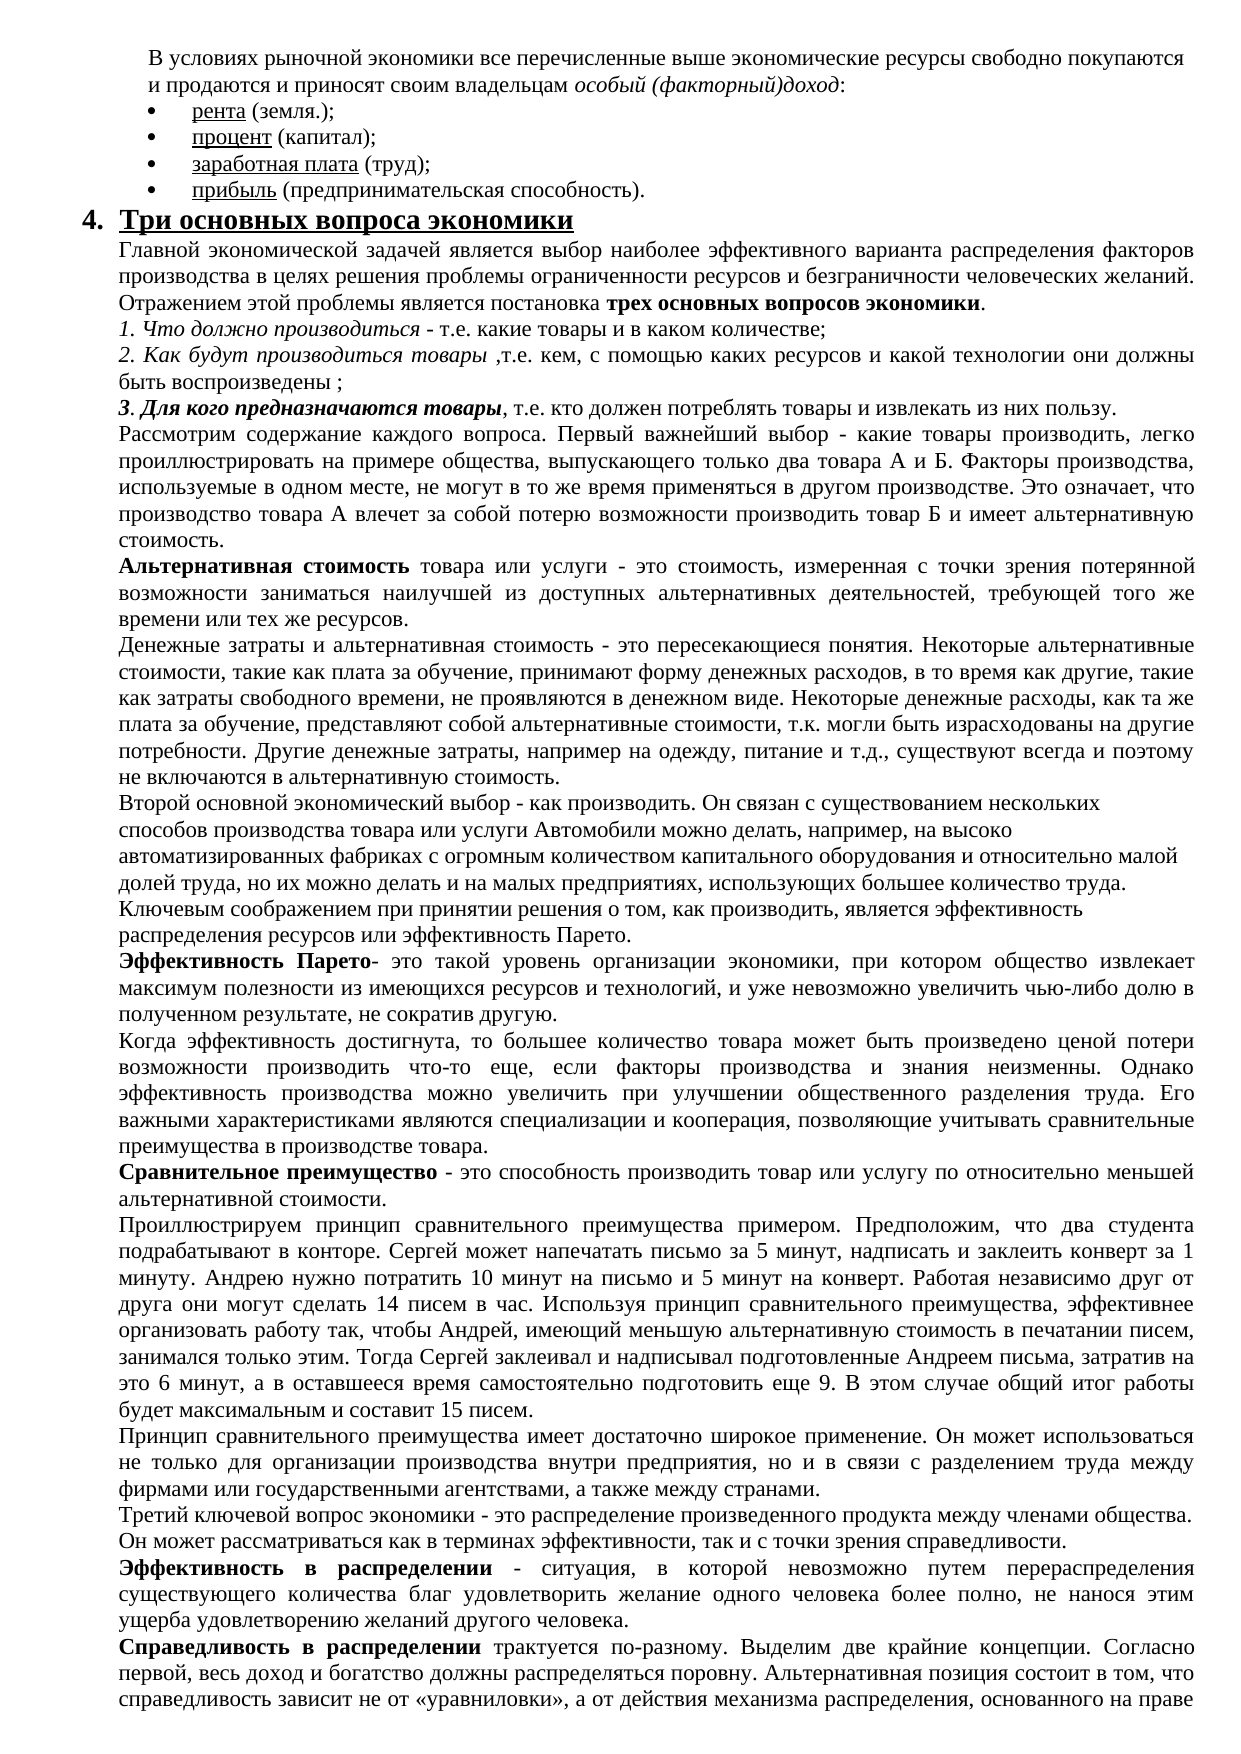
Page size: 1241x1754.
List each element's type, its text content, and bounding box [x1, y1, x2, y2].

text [118, 1633, 1196, 1712]
text Проиллюстрируем принцип сравнительного преимущества примером. Предположим, что два студента подрабатывают в конторе. Сергей может напечатать письмо за 5 минут, надписать и заклеить конверт за 1 минуту. Андрею нужно потратить 10 минут на письмо и 5 минут на конверт. Работая независимо друг от друга они могут сделать 14 писем в час. Используя принцип сравнительного преимущества, эффективнее организовать работу так, чтобы Андрей, имеющий меньшую альтернативную стоимость в печатании писем, занимался только этим. Тогда Сергей заклеивал и надписывал подготовленные Андреем письма, затратив на это 6 минут, а в оставшееся время самостоятельно подготовить еще 9. В этом случае общий итог работы будет максимальным и составит 15 писем. [118, 1211, 1196, 1422]
text Третий ключевой вопрос экономики - это распределение произведенного продукта между членами общества. Он может рассматриваться как в терминах эффективности, так и с точки зрения справедливости. [118, 1501, 1196, 1554]
text Принцип сравнительного преимущества имеет достаточно широкое применение. Он может использоваться не только для организации производства внутри предприятия, но и в связи с разделением труда между фирмами или государственными агентствами, а также между странами. [118, 1422, 1196, 1501]
text Эффективность Парето- это такой уровень организации экономики, при котором общество извлекает максимум полезности из имеющихся ресурсов и технологий, и уже невозможно увеличить чью-либо долю в полученном результате, не сократив другую. [118, 948, 1196, 1027]
text Когда эффективность достигнута, то большее количество товара может быть произведено ценой потери возможности производить что-то еще, если факторы производства и знания неизменны. Однако эффективность производства можно увеличить при улучшении общественного разделения труда. Его важными характеристиками являются специализации и кооперация, позволяющие учитывать сравнительные преимущества в производстве товара. [118, 1027, 1196, 1158]
text Главной экономической задачей является выбор наиболее эффективного варианта распределения факторов производства в целях решения проблемы ограниченности ресурсов и безграничности человеческих желаний. Отражением этой проблемы является постановка трех основных вопросов экономики. [118, 236, 1196, 315]
text 3. Для кого предназначаются товары, т.е. кто должен потреблять товары и извлекать из них пользу. [118, 394, 1196, 421]
list процент (капитал); [148, 123, 1196, 150]
text 1. Что должно производиться - т.е. какие товары и в каком количестве; [118, 315, 1196, 341]
text 2. Как будут производиться товары ,т.е. кем, с помощью каких ресурсов и какой технологии они должны быть воспроизведены ; [118, 341, 1196, 394]
list прибыль (предпринимательская способность). [148, 176, 1196, 202]
text Второй основной экономический выбор - как производить. Он связан с существованием нескольких способов производства товара или услуги Автомобили можно делать, например, на высоко автоматизированных фабриках с огромным количеством капитального оборудования и относительно малой долей труда, но их можно делать и на малых предприятиях, использующих большее количество труда. Ключевым соображением при принятии решения о том, как производить, является эффективность распределения ресурсов или эффективность Парето. [118, 789, 1196, 948]
text Денежные затраты и альтернативная стоимость - это пересекающиеся понятия. Некоторые альтернативные стоимости, такие как плата за обучение, принимают форму денежных расходов, в то время как другие, такие как затраты свободного времени, не проявляются в денежном виде. Некоторые денежные расходы, как та же плата за обучение, представляют собой альтернативные стоимости, т.к. могли быть израсходованы на другие потребности. Другие денежные затраты, например на одежду, питание и т.д., существуют всегда и поэтому не включаются в альтернативную стоимость. [118, 631, 1196, 789]
text Эффективность в распределении - ситуация, в которой невозможно путем перераспределения существующего количества благ удовлетворить желание одного человека более полно, не нанося этим ущерба удовлетворению желаний другого человека. [118, 1554, 1196, 1633]
text Рассмотрим содержание каждого вопроса. Первый важнейший выбор - какие товары производить, легко проиллюстрировать на примере общества, выпускающего только два товара А и Б. Факторы производства, используемые в одном месте, не могут в то же время применяться в другом производстве. Это означает, что производство товара А влечет за собой потерю возможности производить товар Б и имеет альтернативную стоимость. [118, 421, 1196, 552]
list рента (земля.); [148, 97, 1196, 123]
list заработная плата (труд); [148, 150, 1196, 176]
list Три основных вопроса экономики [82, 202, 1196, 236]
text Сравнительное преимущество - это способность производить товар или услугу по относительно меньшей альтернативной стоимости. [118, 1158, 1196, 1211]
text В условиях рыночной экономики все перечисленные выше экономические ресурсы свободно покупаются и продаются и приносят своим владельцам особый (факторный)доход: [148, 44, 1196, 97]
text Альтернативная стоимость товара или услуги - это стоимость, измеренная с точки зрения потерянной возможности заниматься наилучшей из доступных альтернативных деятельностей, требующей того же времени или тех же ресурсов. [118, 552, 1196, 631]
